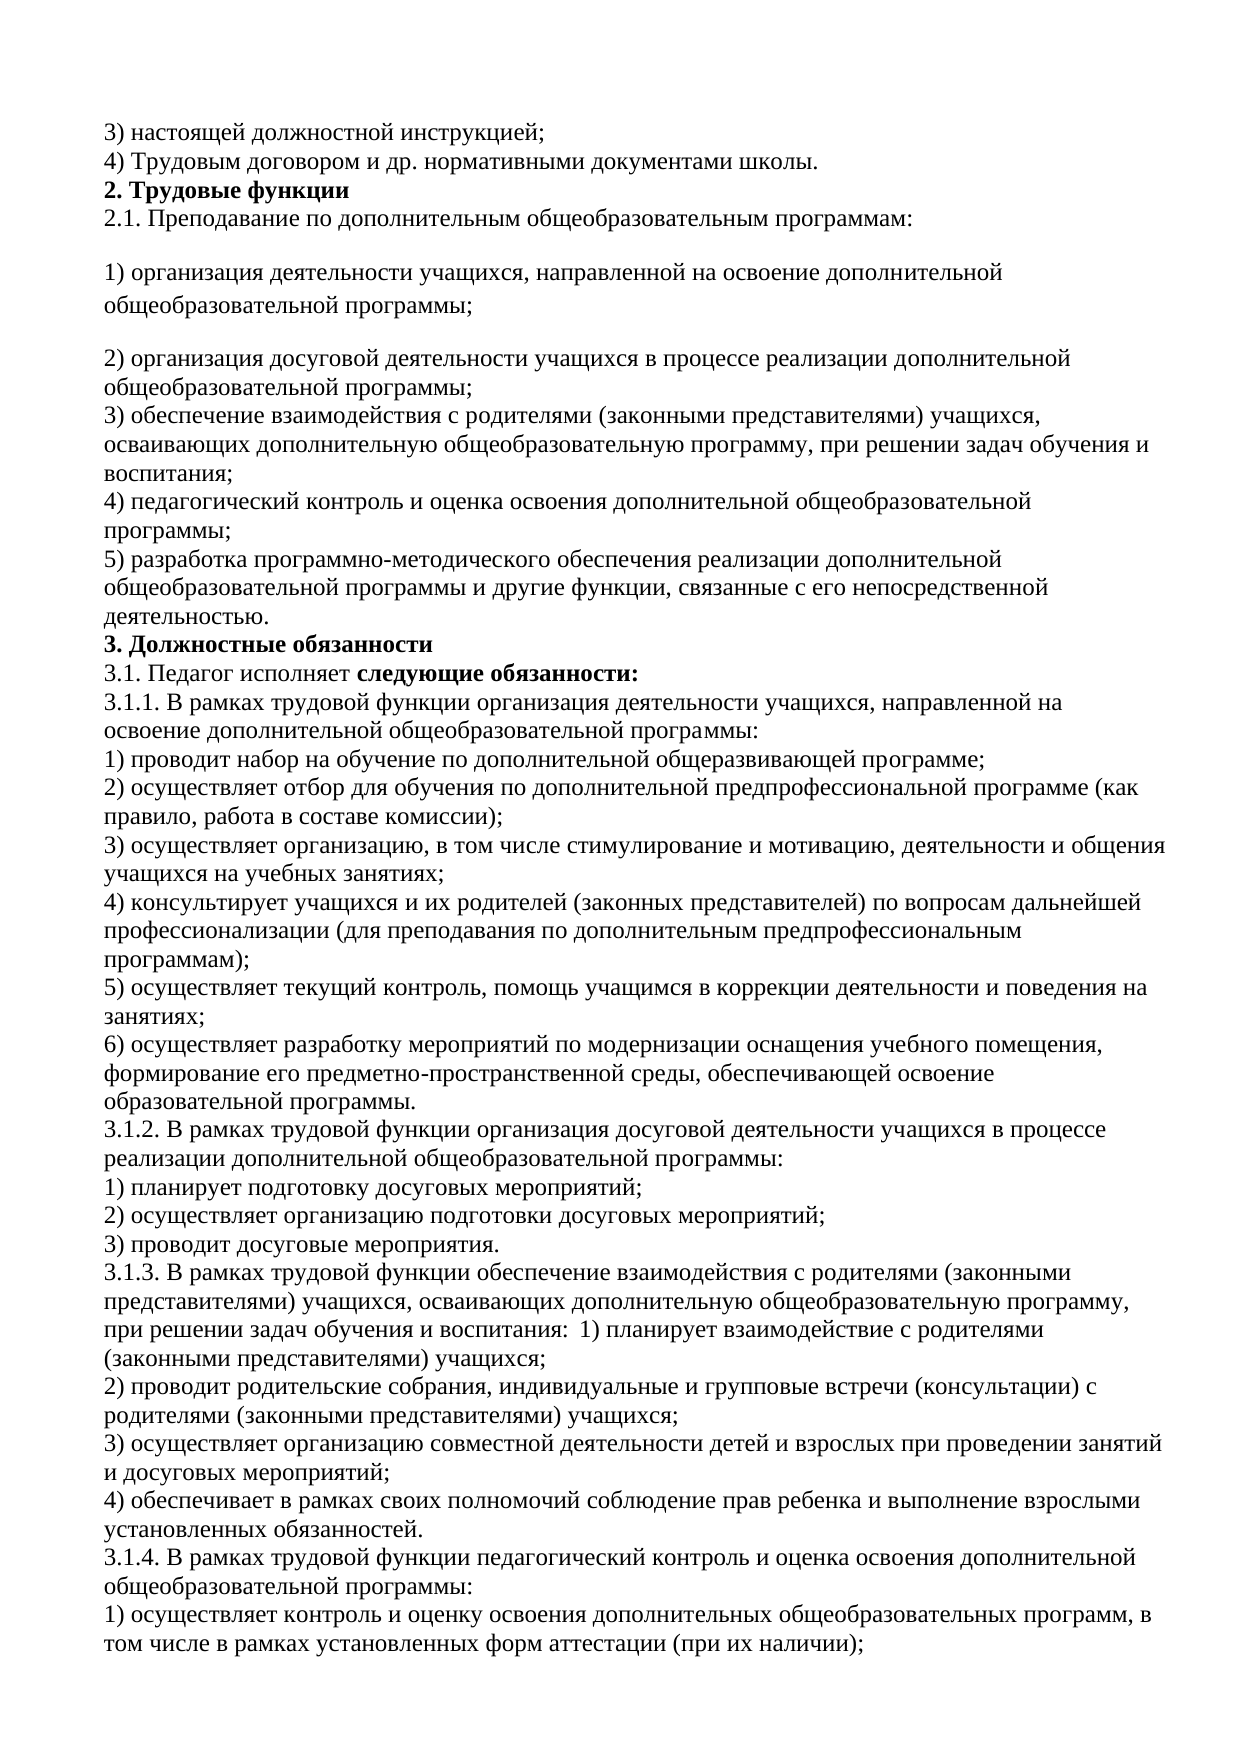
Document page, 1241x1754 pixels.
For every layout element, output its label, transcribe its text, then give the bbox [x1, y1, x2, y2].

text 3) настоящей должностной инструкцией; [103, 117, 1169, 146]
text 3.1.4. В рамках трудовой функции педагогический контроль и оценка освоения дополнительной общеобразовательной программы: [103, 1543, 1154, 1600]
text 4) обеспечивает в рамках своих полномочий соблюдение прав ребенка и выполнение взрослыми установленных обязанностей. [103, 1486, 1155, 1543]
text 2) осуществляет организацию подготовки досуговых мероприятий; [103, 1201, 1039, 1229]
text 2.1. Преподавание по дополнительным общеобразовательным программам: [103, 203, 1167, 232]
text 1) проводит набор на обучение по дополнительной общеразвивающей программе; [103, 744, 1138, 773]
text 3) осуществляет организацию, в том числе стимулирование и мотивацию, деятельности и общения учащихся на учебных занятиях; [103, 830, 1167, 887]
text 4) консультирует учащихся и их родителей (законных представителей) по вопросам дальнейшей профессионализации (для преподавания по дополнительным предпрофессиональным программам); [103, 887, 1145, 973]
text 5) осуществляет текущий контроль, помощь учащимся в коррекции деятельности и поведения на занятиях; [103, 973, 1157, 1030]
text 3. Должностные обязанности [103, 630, 1169, 658]
text 4) Трудовым договором и др. нормативными документами школы. [103, 146, 1032, 175]
text 2) проводит родительские собрания, индивидуальные и групповые встречи (консультации) с родителями (законными представителями) учащихся; [103, 1372, 1137, 1429]
text 2) осуществляет отбор для обучения по дополнительной предпрофессиональной программе (как правило, работа в составе комиссии); [103, 773, 1168, 830]
text 2) организация досуговой деятельности учащихся в процессе реализации дополнительной общеобразовательной программы; [103, 344, 1159, 401]
text 5) разработка программно-методического обеспечения реализации дополнительной общеобразовательной программы и другие функции, связанные с его непосредственной деятельностью. [103, 544, 1170, 630]
text 3.1. Педагог исполняет следующие обязанности: [103, 658, 1163, 687]
text 3.1.1. В рамках трудовой функции организация деятельности учащихся, направленной на освоение дополнительной общеобразовательной программы: [103, 687, 1144, 744]
text 3) проводит досуговые мероприятия. [103, 1229, 1039, 1258]
text 2. Трудовые функции [103, 175, 1032, 203]
text 3) обеспечение взаимодействия с родителями (законными представителями) учащихся, осваивающих дополнительную общеобразовательную программу, при решении задач обучения и воспитания; [103, 401, 1162, 487]
text 3) осуществляет организацию совместной деятельности детей и взрослых при проведении занятий и досуговых мероприятий; [103, 1429, 1172, 1486]
text 1) организация деятельности учащихся, направленной на освоение дополнительной общеобразовательной программы; [103, 257, 1167, 319]
text 3.1.2. В рамках трудовой функции организация досуговой деятельности учащихся в процессе реализации дополнительной общеобразовательной программы: [103, 1115, 1156, 1172]
text 1) осуществляет контроль и оценку освоения дополнительных общеобразовательных программ, в том числе в рамках установленных форм аттестации (при их наличии); [103, 1600, 1170, 1657]
text 1) планирует подготовку досуговых мероприятий; [103, 1172, 1169, 1201]
text 4) педагогический контроль и оценка освоения дополнительной общеобразовательной программы; [103, 487, 1163, 544]
text 3.1.3. В рамках трудовой функции обеспечение взаимодействия с родителями (законными представителями) учащихся, осваивающих дополнительную общеобразовательную программу, при решении задач обучения и воспитания: 1) планирует взаимодействие с родителями (законными представителями) учащихся; [103, 1258, 1171, 1372]
text 6) осуществляет разработку мероприятий по модернизации оснащения учебного помещения, формирование его предметно-пространственной среды, обеспечивающей освоение образовательной программы. [103, 1030, 1157, 1115]
